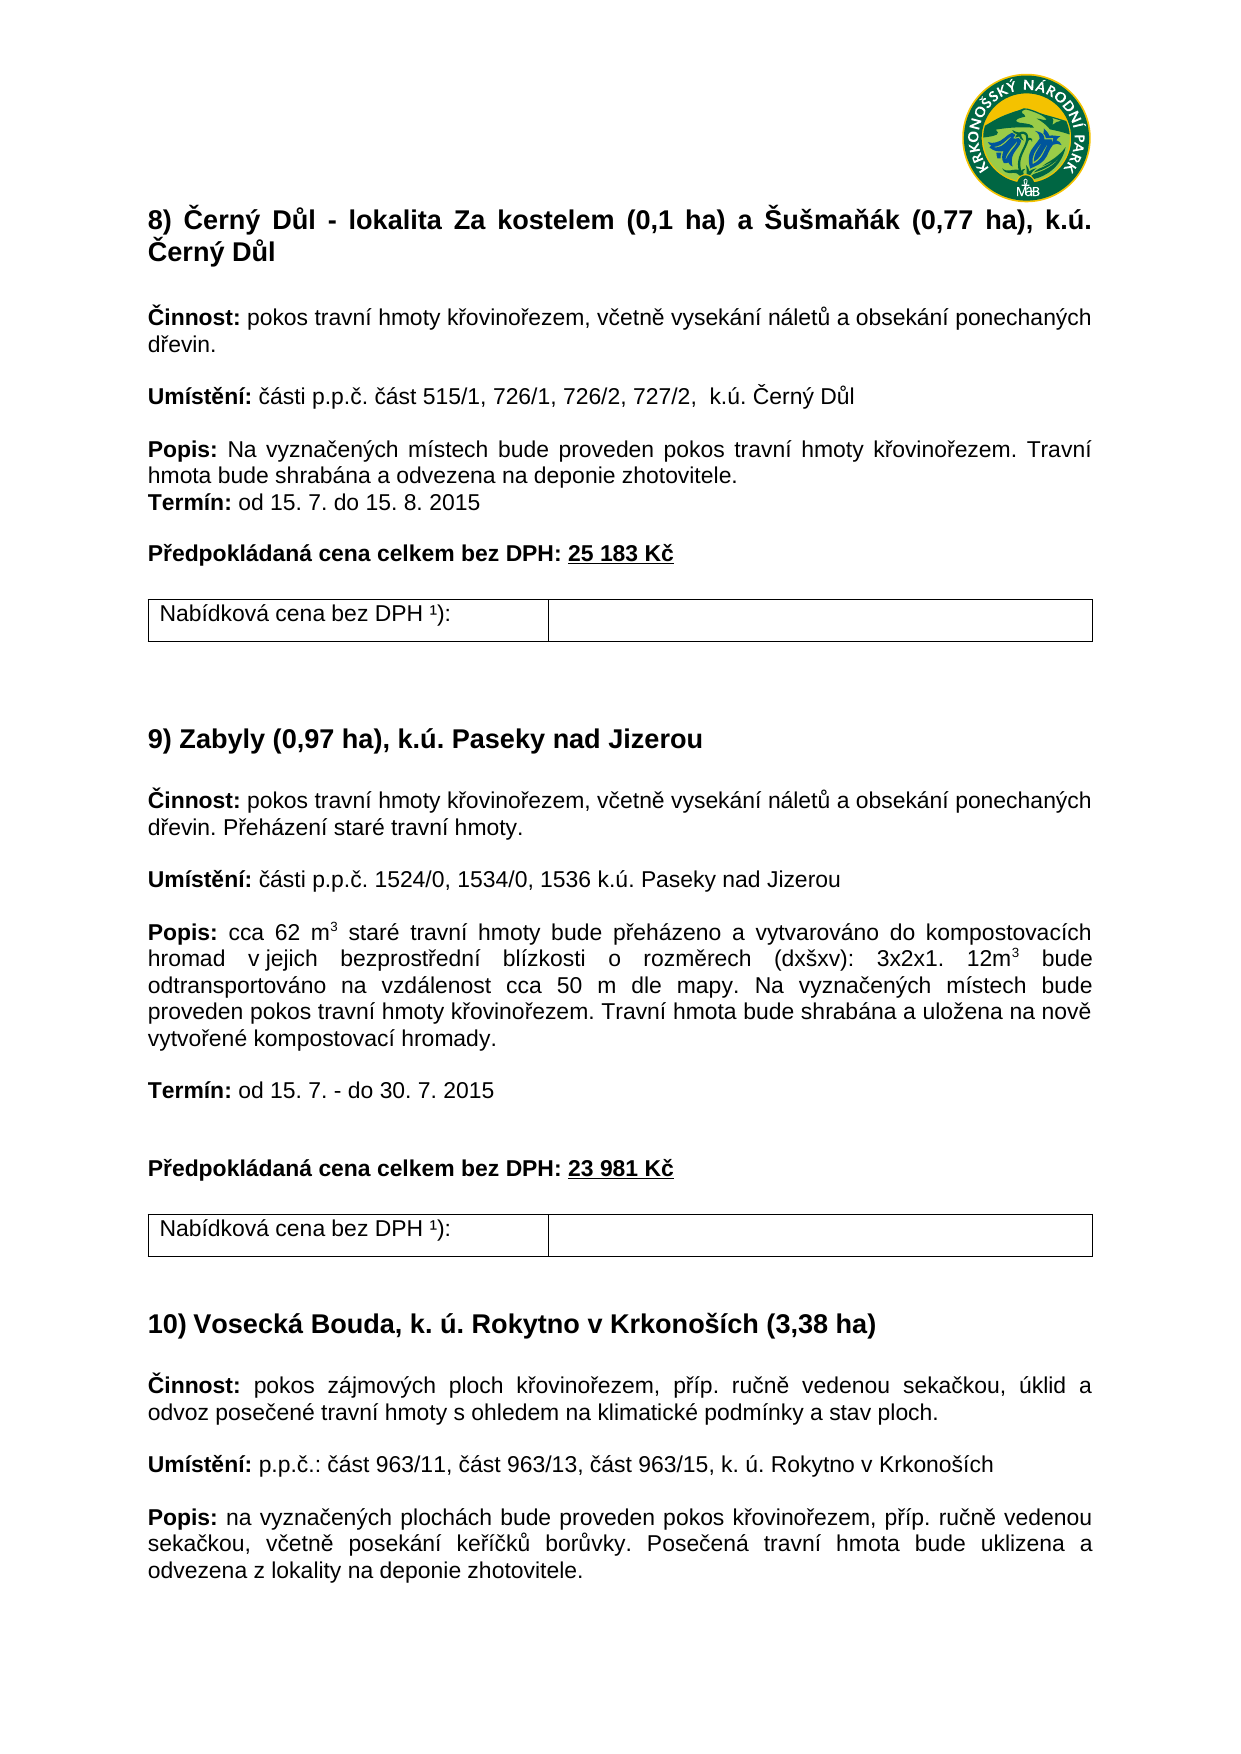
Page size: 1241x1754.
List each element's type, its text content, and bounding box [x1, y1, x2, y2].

text Činnost: pokos zájmových ploch křovinořezem, příp. ručně vedenou sekačkou, úklid a odvoz posečené travní hmoty s ohledem na klimatické podmínky a stav ploch. [148, 1372, 1093, 1425]
text Termín: od 15. 7. - do 30. 7. 2015 [148, 1077, 1093, 1103]
subtitle 9) Zabyly (0,97 ha), k.ú. Paseky nad Jizerou [148, 723, 1093, 755]
subtitle Předpokládaná cena celkem bez DPH: 23 981 Kč [148, 1155, 1093, 1181]
text Popis: na vyznačených plochách bude proveden pokos křovinořezem, příp. ručně vedenou sekačkou, včetně posekání keříčků borůvky. Posečená travní hmota bude uklizena a odvezena z lokality na deponie zhotovitele. [148, 1504, 1093, 1583]
text Termín: od 15. 7. do 15. 8. 2015 [148, 489, 1093, 515]
text Popis: Na vyznačených místech bude proveden pokos travní hmoty křovinořezem. Travní hmota bude shrabána a odvezena na deponie zhotovitele. [148, 436, 1093, 489]
table_header [549, 1215, 1092, 1256]
text Umístění: části p.p.č. 1524/0, 1534/0, 1536 k.ú. Paseky nad Jizerou [148, 866, 1093, 893]
table_header [549, 600, 1092, 641]
text Činnost: pokos travní hmoty křovinořezem, včetně vysekání náletů a obsekání ponechaných dřevin. [148, 304, 1093, 357]
text Umístění: části p.p.č. část 515/1, 726/1, 726/2, 727/2, k.ú. Černý Důl [148, 383, 1093, 410]
subtitle Předpokládaná cena celkem bez DPH: 25 183 Kč [148, 540, 1093, 566]
subtitle 10) Vosecká Bouda, k. ú. Rokytno v Krkonoších (3,38 ha) [148, 1308, 1093, 1339]
text Popis: cca 62 m3 staré travní hmoty bude přeházeno a vytvarováno do kompostovacích hromad v jejich bezprostřední blízkosti o rozměrech (dxšxv): 3x2x1. 12m3 bude odtransportováno na vzdálenost cca 50 m dle mapy. Na vyznačených místech bude proveden pokos travní hmoty křovinořezem. Travní hmota bude shrabána a uložena na nově vytvořené kompostovací hromady. [148, 919, 1093, 1051]
subtitle 8) Černý Důl - lokalita Za kostelem (0,1 ha) a Šušmaňák (0,77 ha), k.ú. Černý Důl [148, 204, 1093, 267]
table_header Nabídková cena bez DPH ¹): [149, 1215, 548, 1256]
text Činnost: pokos travní hmoty křovinořezem, včetně vysekání náletů a obsekání ponechaných dřevin. Přeházení staré travní hmoty. [148, 787, 1093, 840]
text Umístění: p.p.č.: část 963/11, část 963/13, část 963/15, k. ú. Rokytno v Krkonoších [148, 1451, 1093, 1478]
table_header Nabídková cena bez DPH ¹): [149, 600, 548, 641]
